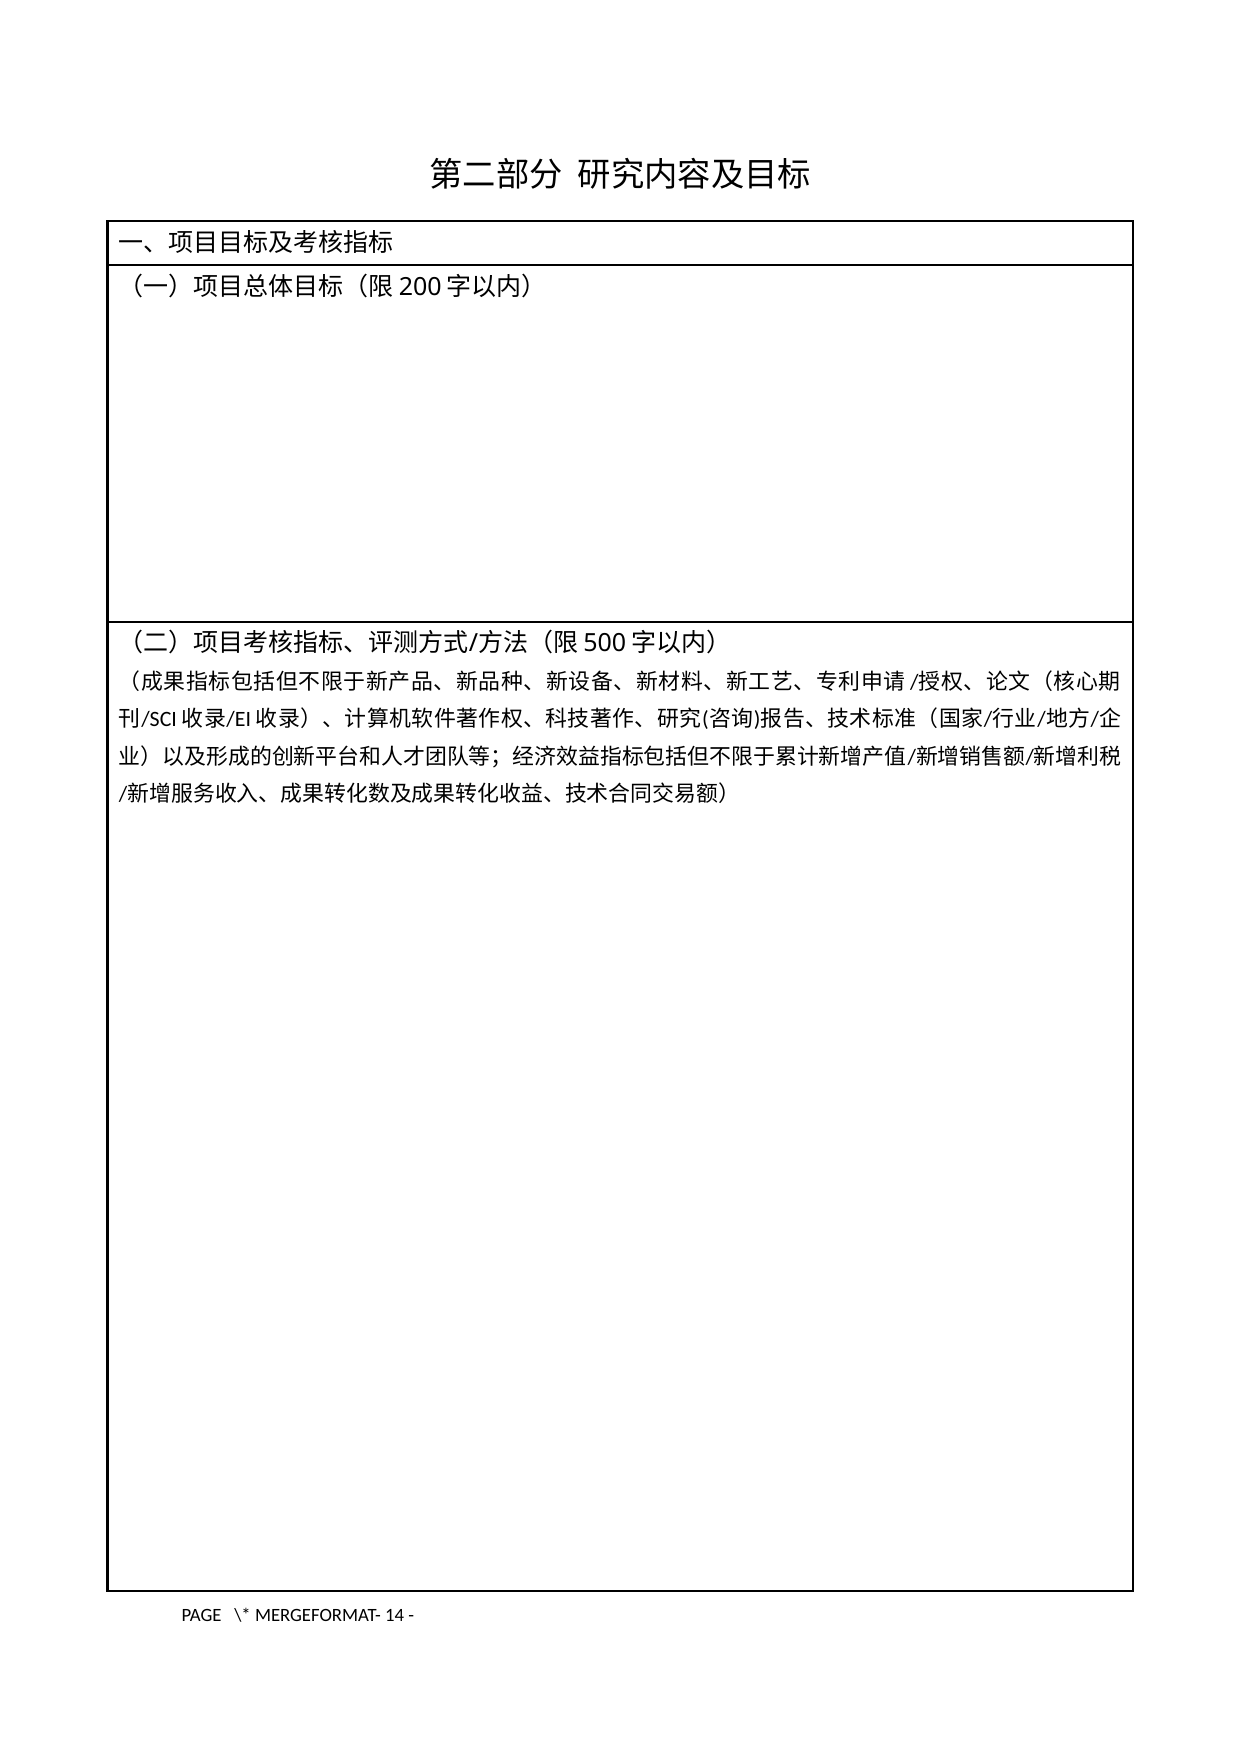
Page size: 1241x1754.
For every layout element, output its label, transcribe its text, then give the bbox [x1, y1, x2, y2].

table_cell （一）项目总体目标（限200字以内） [109, 266, 1132, 621]
text 第二部分 研究内容及目标 [148, 148, 1092, 196]
table_cell （二）项目考核指标、评测方式/方法（限500字以内） （成果指标包括但不限于新产品、新品种、新设备、新材料、新工艺、专利申请/授权、论文（核心期刊/SCI收录/EI收录）、计算机软件著作权、科技著作、研究(咨询)报告、技术标准（国家/行业/地方/企业）以及形成的创新平台和人才团队等；经济效益指标包括但不限于累计新增产值/新增销售额/新增利税/新增服务收入、成果转化数及成果转化收益、技术合同交易额） [109, 623, 1132, 1589]
table_header 一、项目目标及考核指标 [109, 222, 1132, 264]
